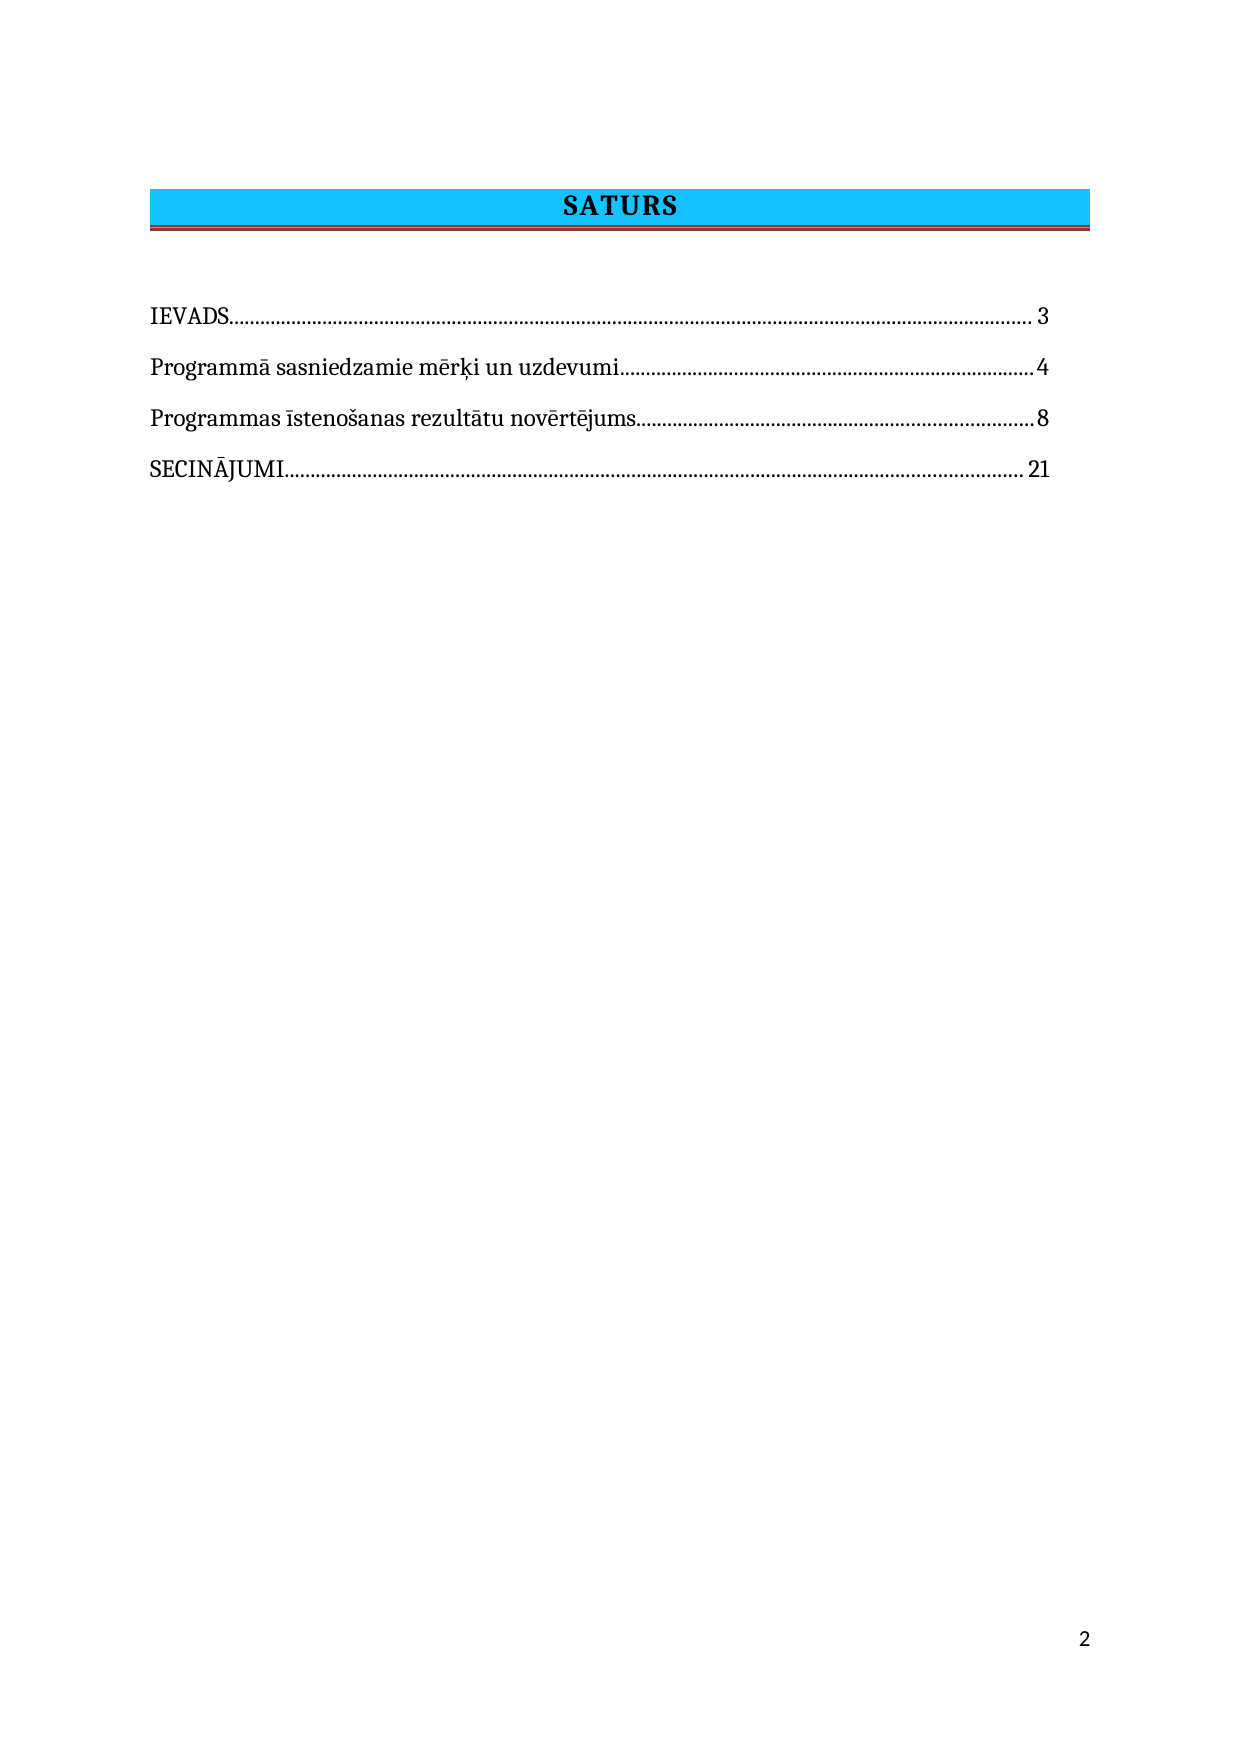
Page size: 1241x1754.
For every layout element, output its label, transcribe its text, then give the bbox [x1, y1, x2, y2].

subtitle saturs [150, 189, 1090, 225]
text SECINĀJUMI 21 [150, 455, 1090, 484]
text Programmā sasniedzamie mērķi un uzdevumi 4 [150, 353, 1090, 382]
text Programmas īstenošanas rezultātu novērtējums 8 [150, 404, 1090, 433]
text IEVADS 3 [150, 302, 1090, 331]
